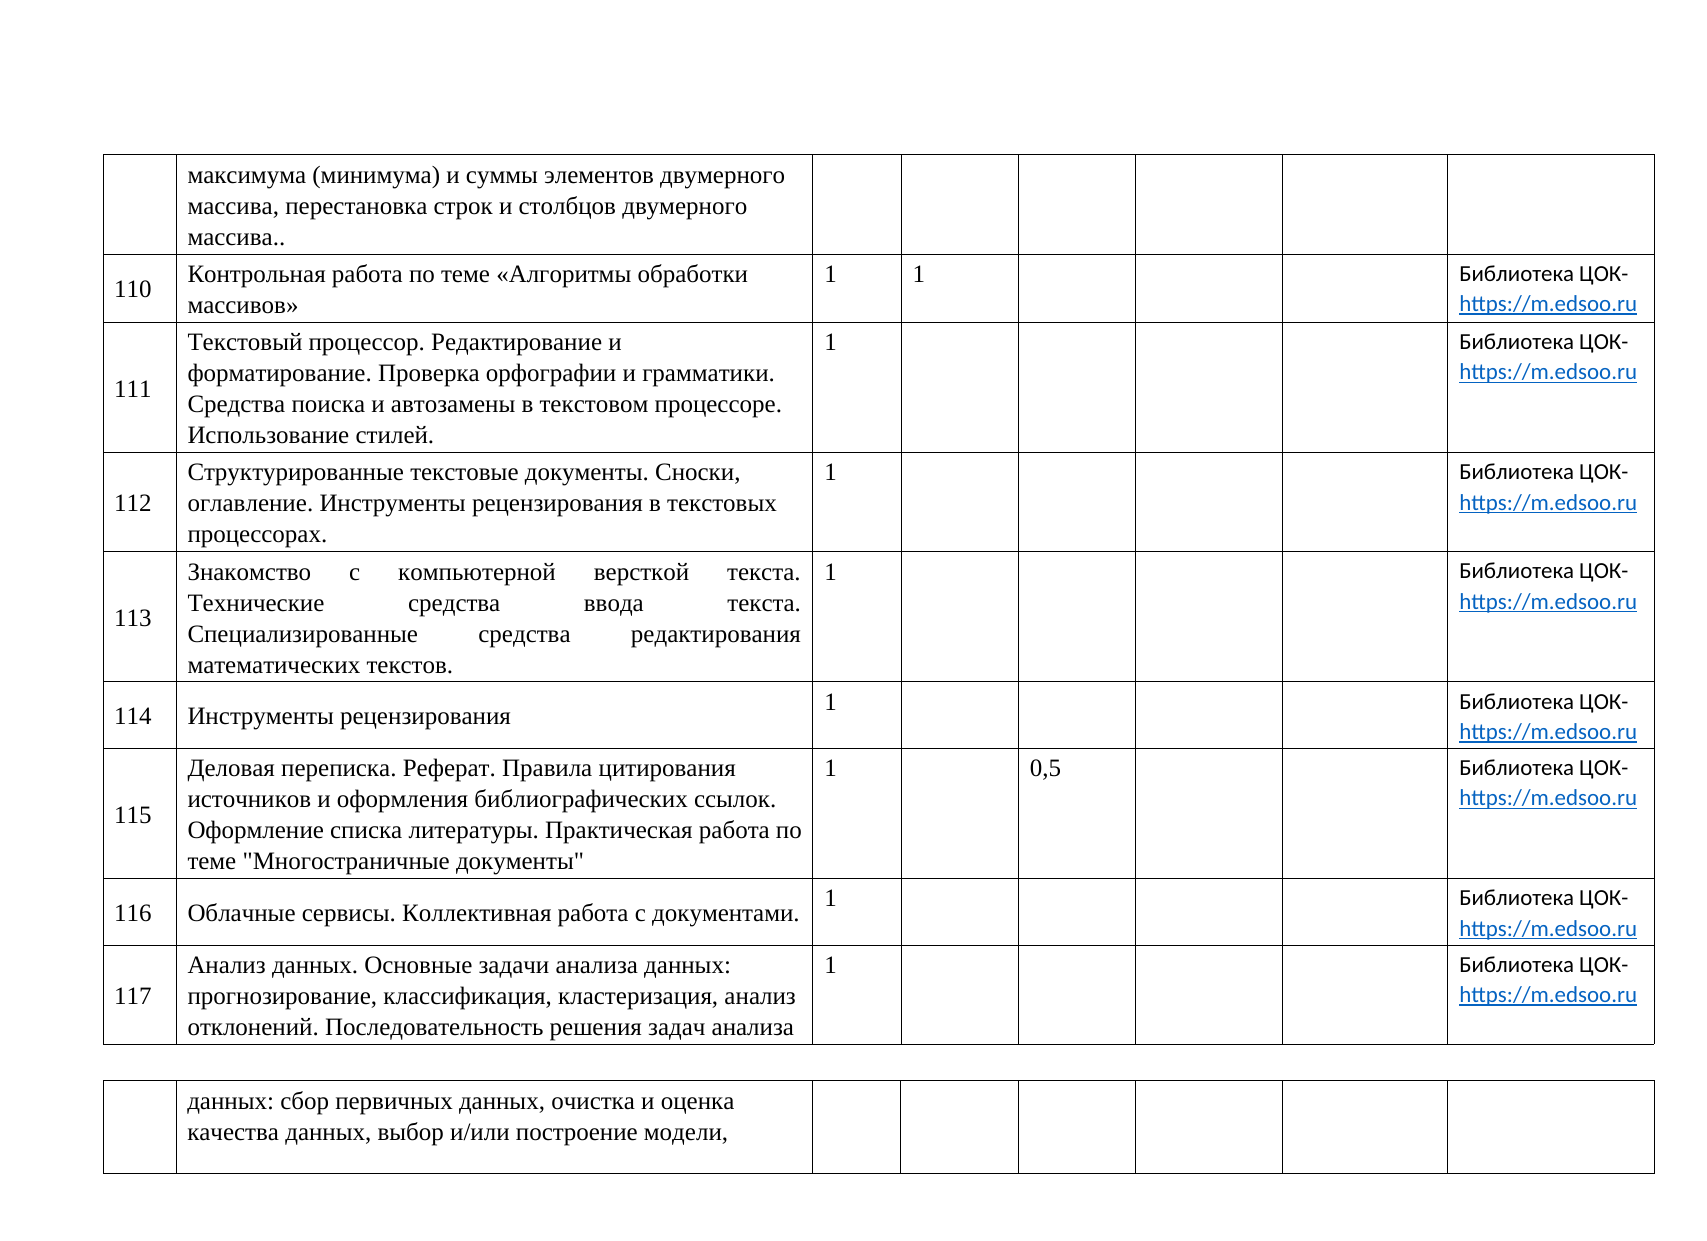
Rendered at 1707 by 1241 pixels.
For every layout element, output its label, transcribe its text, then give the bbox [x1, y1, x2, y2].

table_cell 1 [813, 879, 901, 944]
table_header [813, 155, 901, 253]
table_cell [1019, 552, 1135, 681]
table_cell [1136, 946, 1282, 1044]
table_cell [1136, 682, 1282, 748]
table_cell [1019, 682, 1135, 748]
table_cell 115 [104, 749, 176, 878]
table_header [104, 155, 176, 253]
table_cell 117 [104, 946, 176, 1044]
table_cell Библиотека ЦОК- https://m.edsoo.ru [1448, 946, 1654, 1044]
table_cell [902, 946, 1018, 1044]
table_header [1136, 155, 1282, 253]
table_header [1448, 1081, 1654, 1173]
table_cell Инструменты рецензирования [177, 682, 812, 748]
table_cell [1283, 879, 1447, 944]
table_cell [1283, 255, 1447, 322]
table_cell 1 [813, 323, 901, 452]
table_cell [1136, 453, 1282, 551]
table_cell [1019, 453, 1135, 551]
table_cell Библиотека ЦОК- https://m.edsoo.ru [1448, 255, 1654, 322]
table_cell Знакомство с компьютерной версткой текста. Технические средства ввода текста. Специализированные средства редактирования математических текстов. [177, 552, 812, 681]
table_cell Анализ данных. Основные задачи анализа данных: прогнозирование, классификация, кластеризация, анализ отклонений. Последовательность решения задач анализа [177, 946, 812, 1044]
table_cell [1283, 323, 1447, 452]
table_cell Библиотека ЦОК- https://m.edsoo.ru [1448, 879, 1654, 944]
table_cell [1136, 749, 1282, 878]
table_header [177, 1081, 812, 1173]
table_header [1019, 1081, 1135, 1173]
table_cell 1 [813, 255, 901, 322]
table_cell 1 [813, 552, 901, 681]
table_cell [1136, 552, 1282, 681]
table_cell Структурированные текстовые документы. Сноски, оглавление. Инструменты рецензирования в текстовых процессорах. [177, 453, 812, 551]
table_cell [1136, 879, 1282, 944]
table_cell [1136, 323, 1282, 452]
table_header [901, 1081, 1018, 1173]
table_cell Текстовый процессор. Редактирование и форматирование. Проверка орфографии и грамматики. Средства поиска и автозамены в текстовом процессоре. Использование стилей. [177, 323, 812, 452]
table_cell 110 [104, 255, 176, 322]
table_cell [902, 749, 1018, 878]
table_header максимума (минимума) и суммы элементов двумерного массива, перестановка строк и столбцов двумерного массива.. [177, 155, 812, 253]
table_cell 112 [104, 453, 176, 551]
table_cell [1283, 682, 1447, 748]
table_cell [1019, 255, 1135, 322]
table_cell Библиотека ЦОК- https://m.edsoo.ru [1448, 682, 1654, 748]
table_cell [1283, 552, 1447, 681]
table_cell 1 [813, 749, 901, 878]
table_cell Библиотека ЦОК- https://m.edsoo.ru [1448, 453, 1654, 551]
table_cell [1019, 323, 1135, 452]
table_cell 1 [902, 255, 1018, 322]
table_cell [1283, 453, 1447, 551]
table_cell [902, 323, 1018, 452]
table_cell [1283, 946, 1447, 1044]
table_cell 114 [104, 682, 176, 748]
table_cell 113 [104, 552, 176, 681]
table_cell 111 [104, 323, 176, 452]
table_cell Библиотека ЦОК- https://m.edsoo.ru [1448, 323, 1654, 452]
table_cell [902, 879, 1018, 944]
table_cell Библиотека ЦОК- https://m.edsoo.ru [1448, 552, 1654, 681]
table_cell [902, 682, 1018, 748]
table_cell [902, 453, 1018, 551]
table_cell 1 [813, 946, 901, 1044]
table_cell 116 [104, 879, 176, 944]
table_cell Контрольная работа по теме «Алгоритмы обработки массивов» [177, 255, 812, 322]
table_cell Деловая переписка. Реферат. Правила цитирования источников и оформления библиографических ссылок. Оформление списка литературы. Практическая работа по теме "Многостраничные документы" [177, 749, 812, 878]
table_header [1448, 155, 1654, 253]
table_header [1283, 1081, 1447, 1173]
table_cell [902, 552, 1018, 681]
table_header [104, 1081, 176, 1173]
table_header [1019, 155, 1135, 253]
table_cell [1019, 879, 1135, 944]
table_header [1283, 155, 1447, 253]
table_cell 0,5 [1019, 749, 1135, 878]
table_header [902, 155, 1018, 253]
table_header [1136, 1081, 1282, 1173]
table_cell [1283, 749, 1447, 878]
table_cell [1019, 946, 1135, 1044]
table_cell 1 [813, 453, 901, 551]
table_header [813, 1081, 900, 1173]
table_cell Облачные сервисы. Коллективная работа с документами. [177, 879, 812, 944]
table_cell [1136, 255, 1282, 322]
table_cell 1 [813, 682, 901, 748]
table_cell Библиотека ЦОК- https://m.edsoo.ru [1448, 749, 1654, 878]
